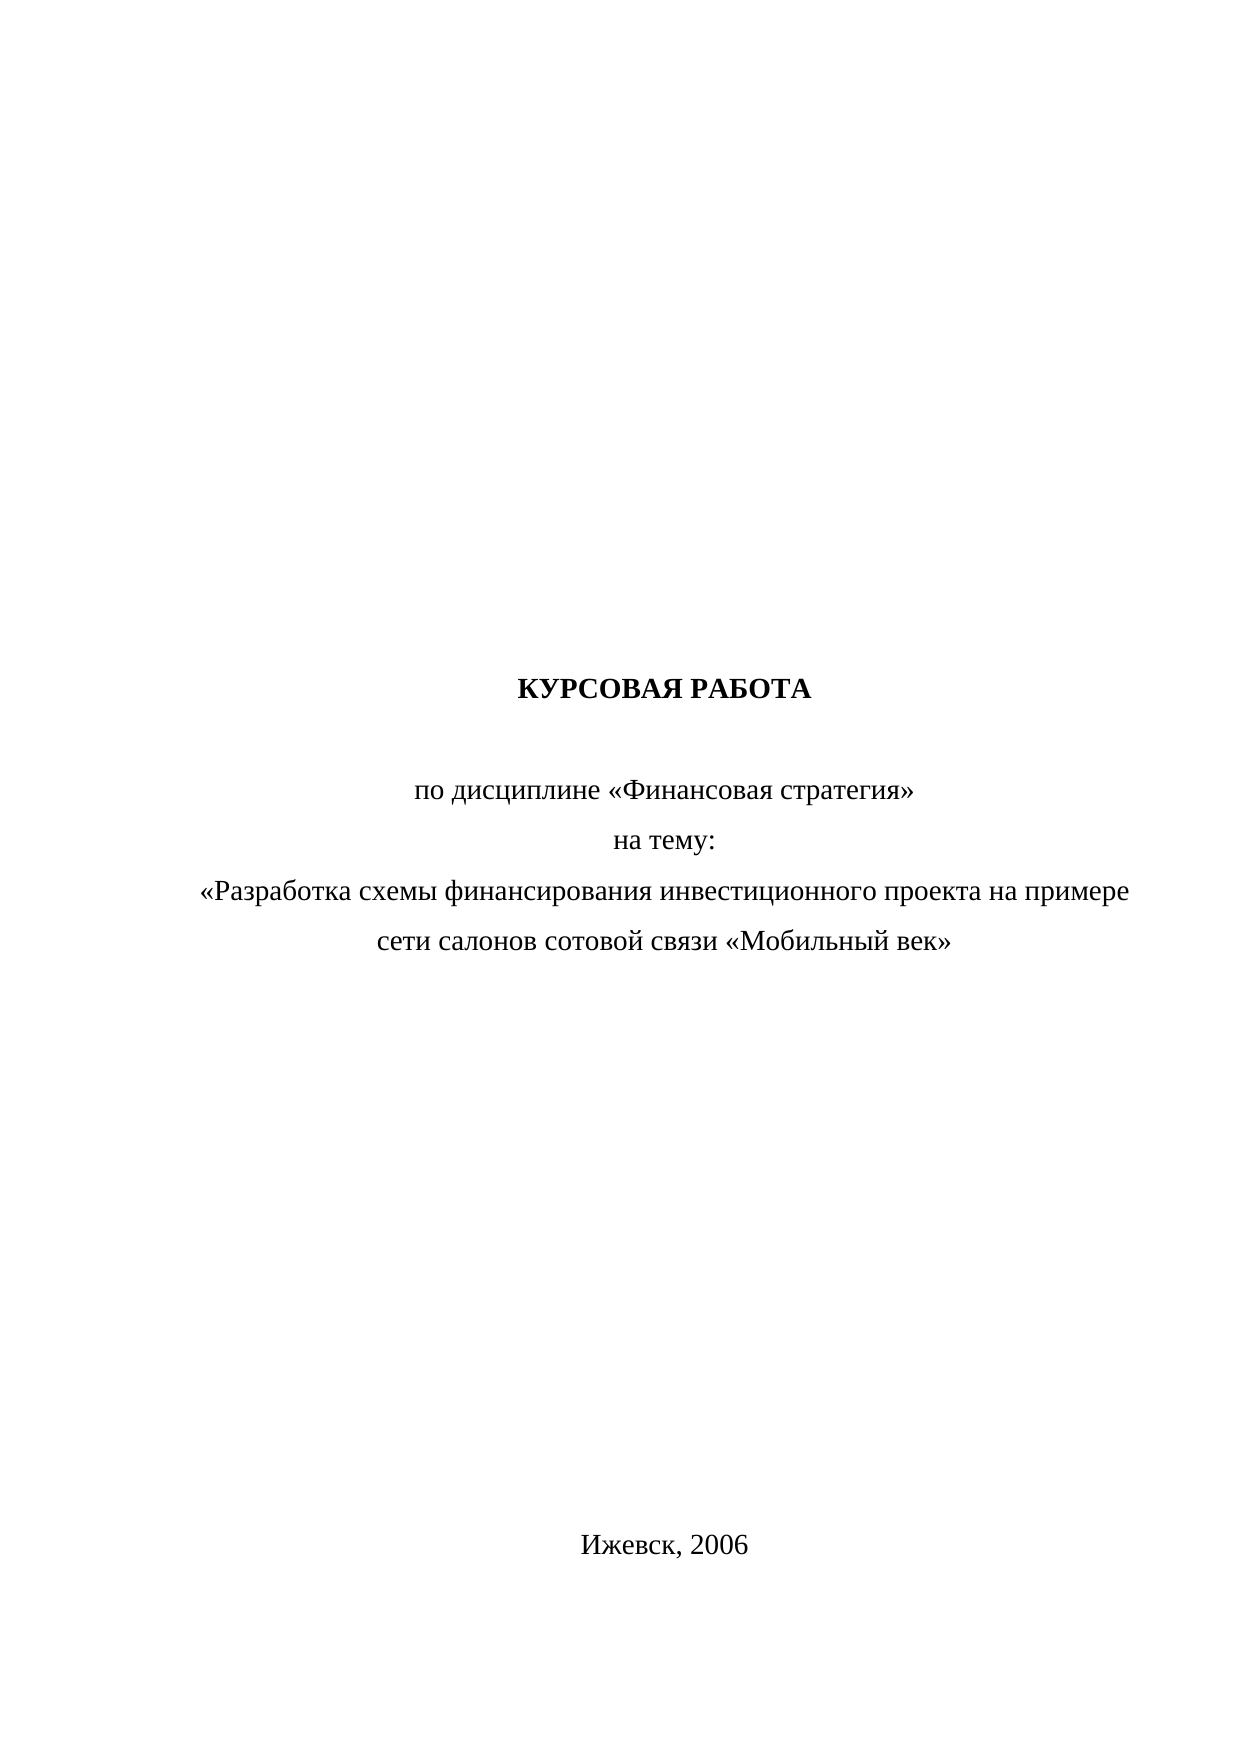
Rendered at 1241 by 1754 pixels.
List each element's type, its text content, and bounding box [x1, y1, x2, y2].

text по дисциплине «Финансовая стратегия» [177, 772, 1152, 806]
subtitle КУРСОВАЯ РАБОТА [177, 672, 1152, 705]
text на тему: [177, 822, 1152, 856]
text Ижевск, 2006 [177, 1527, 1152, 1560]
text «Разработка схемы финансирования инвестиционного проекта на примере сети салонов сотовой связи «Мобильный век» [177, 873, 1152, 957]
